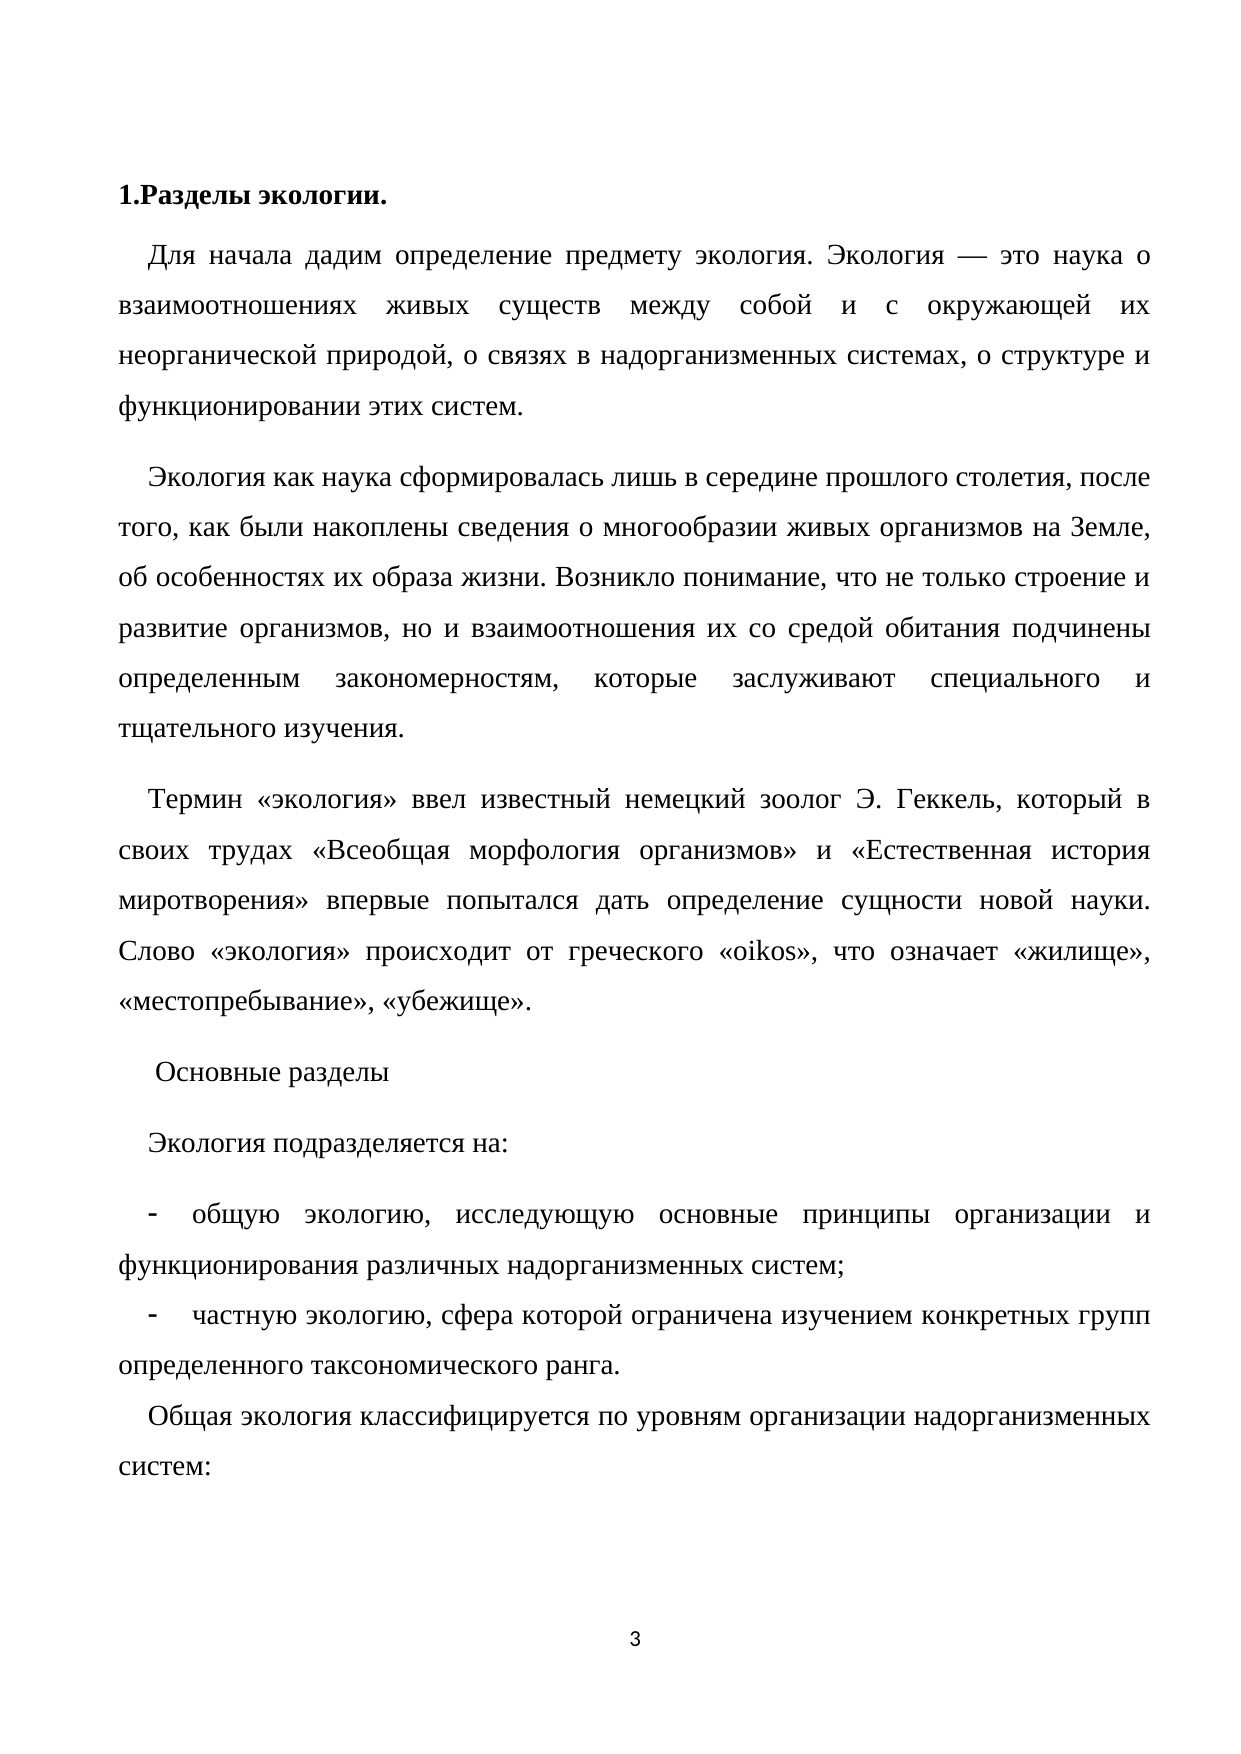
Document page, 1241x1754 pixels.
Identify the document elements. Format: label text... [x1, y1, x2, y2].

text Экология подразделяется на: [118, 1125, 1152, 1159]
list общую экологию, исследующую основные принципы организации и функционирования различных надорганизменных систем; [118, 1196, 1152, 1280]
text Для начала дадим определение предмету экология. Экология — это наука о взаимоотношениях живых существ между собой и с окружающей их неорганической природой, о связях в надорганизменных системах, о структуре и функционировании этих систем. [118, 237, 1152, 421]
text Общая экология классифицируется по уровням организации надорганизменных систем: [118, 1398, 1152, 1482]
text 1.Разделы экологии. [118, 177, 1152, 211]
text Экология как наука сформировалась лишь в середине прошлого столетия, после того, как были накоплены сведения о многообразии живых организмов на Земле, об особенностях их образа жизни. Возникло понимание, что не только строение и развитие организмов, но и взаимоотношения их со средой обитания подчинены определенным закономерностям, которые заслуживают специального и тщательного изучения. [118, 459, 1152, 744]
list частную экологию, сфера которой ограничена изучением конкретных групп определенного таксономического ранга. [118, 1297, 1152, 1381]
text Термин «экология» ввел известный немецкий зоолог Э. Геккель, который в своих трудах «Всеобщая морфология организмов» и «Естественная история миротворения» впервые попытался дать определение сущности новой науки. Слово «экология» происходит от греческого «oikos», что означает «жилище», «местопребывание», «убежище». [118, 782, 1152, 1016]
text Основные разделы [118, 1054, 1152, 1088]
